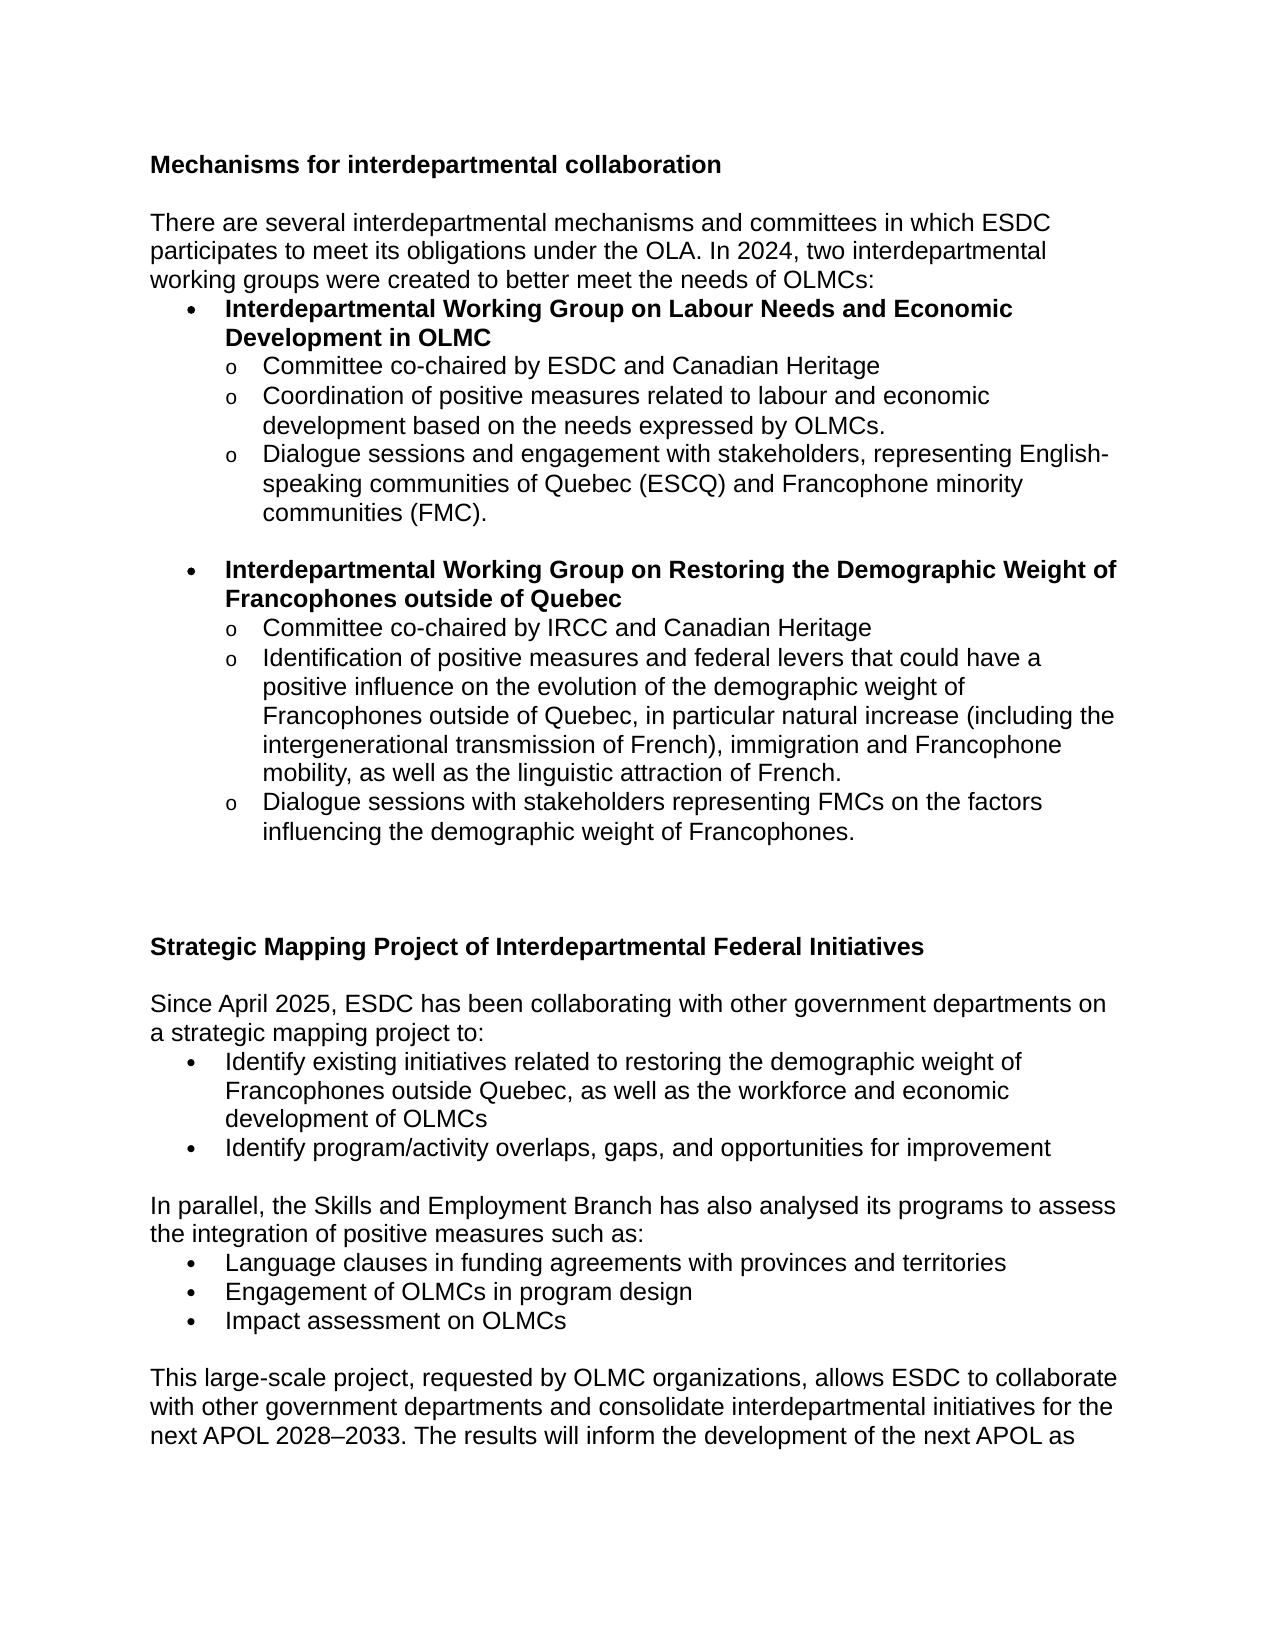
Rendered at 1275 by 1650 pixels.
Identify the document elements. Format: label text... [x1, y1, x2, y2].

text There are several interdepartmental mechanisms and committees in which ESDC participates to meet its obligations under the OLA. In 2024, two interdepartmental working groups were created to better meet the needs of OLMCs: [150, 207, 1125, 294]
text Strategic Mapping Project of Interdepartmental Federal Initiatives [150, 932, 1125, 961]
list Committee co-chaired by ESDC and Canadian Heritage [225, 351, 1125, 381]
list Dialogue sessions and engagement with stakeholders, representing English-speaking communities of Quebec (ESCQ) and Francophone minority communities (FMC). [225, 439, 1125, 527]
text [150, 1363, 1125, 1449]
list Engagement of OLMCs in program design [187, 1277, 1125, 1306]
list Identify existing initiatives related to restoring the demographic weight of Francophones outside Quebec, as well as the workforce and economic development of OLMCs [187, 1047, 1125, 1133]
text In parallel, the Skills and Employment Branch has also analysed its programs to assess the integration of positive measures such as: [150, 1191, 1125, 1248]
list Interdepartmental Working Group on Labour Needs and Economic Development in OLMC [187, 294, 1125, 351]
list Identification of positive measures and federal levers that could have a positive influence on the evolution of the demographic weight of Francophones outside of Quebec, in particular natural increase (including the intergenerational transmission of French), immigration and Francophone mobility, as well as the linguistic attraction of French. [225, 642, 1125, 787]
list Language clauses in funding agreements with provinces and territories [187, 1248, 1125, 1277]
list Coordination of positive measures related to labour and economic development based on the needs expressed by OLMCs. [225, 381, 1125, 439]
text Mechanisms for interdepartmental collaboration [150, 150, 1125, 179]
text Since April 2025, ESDC has been collaborating with other government departments on a strategic mapping project to: [150, 989, 1125, 1047]
list Committee co-chaired by IRCC and Canadian Heritage [225, 613, 1125, 642]
list Dialogue sessions with stakeholders representing FMCs on the factors influencing the demographic weight of Francophones. [225, 787, 1125, 846]
list Interdepartmental Working Group on Restoring the Demographic Weight of Francophones outside of Quebec [187, 555, 1125, 613]
list Impact assessment on OLMCs [187, 1306, 1125, 1334]
list Identify program/activity overlaps, gaps, and opportunities for improvement [187, 1133, 1125, 1162]
